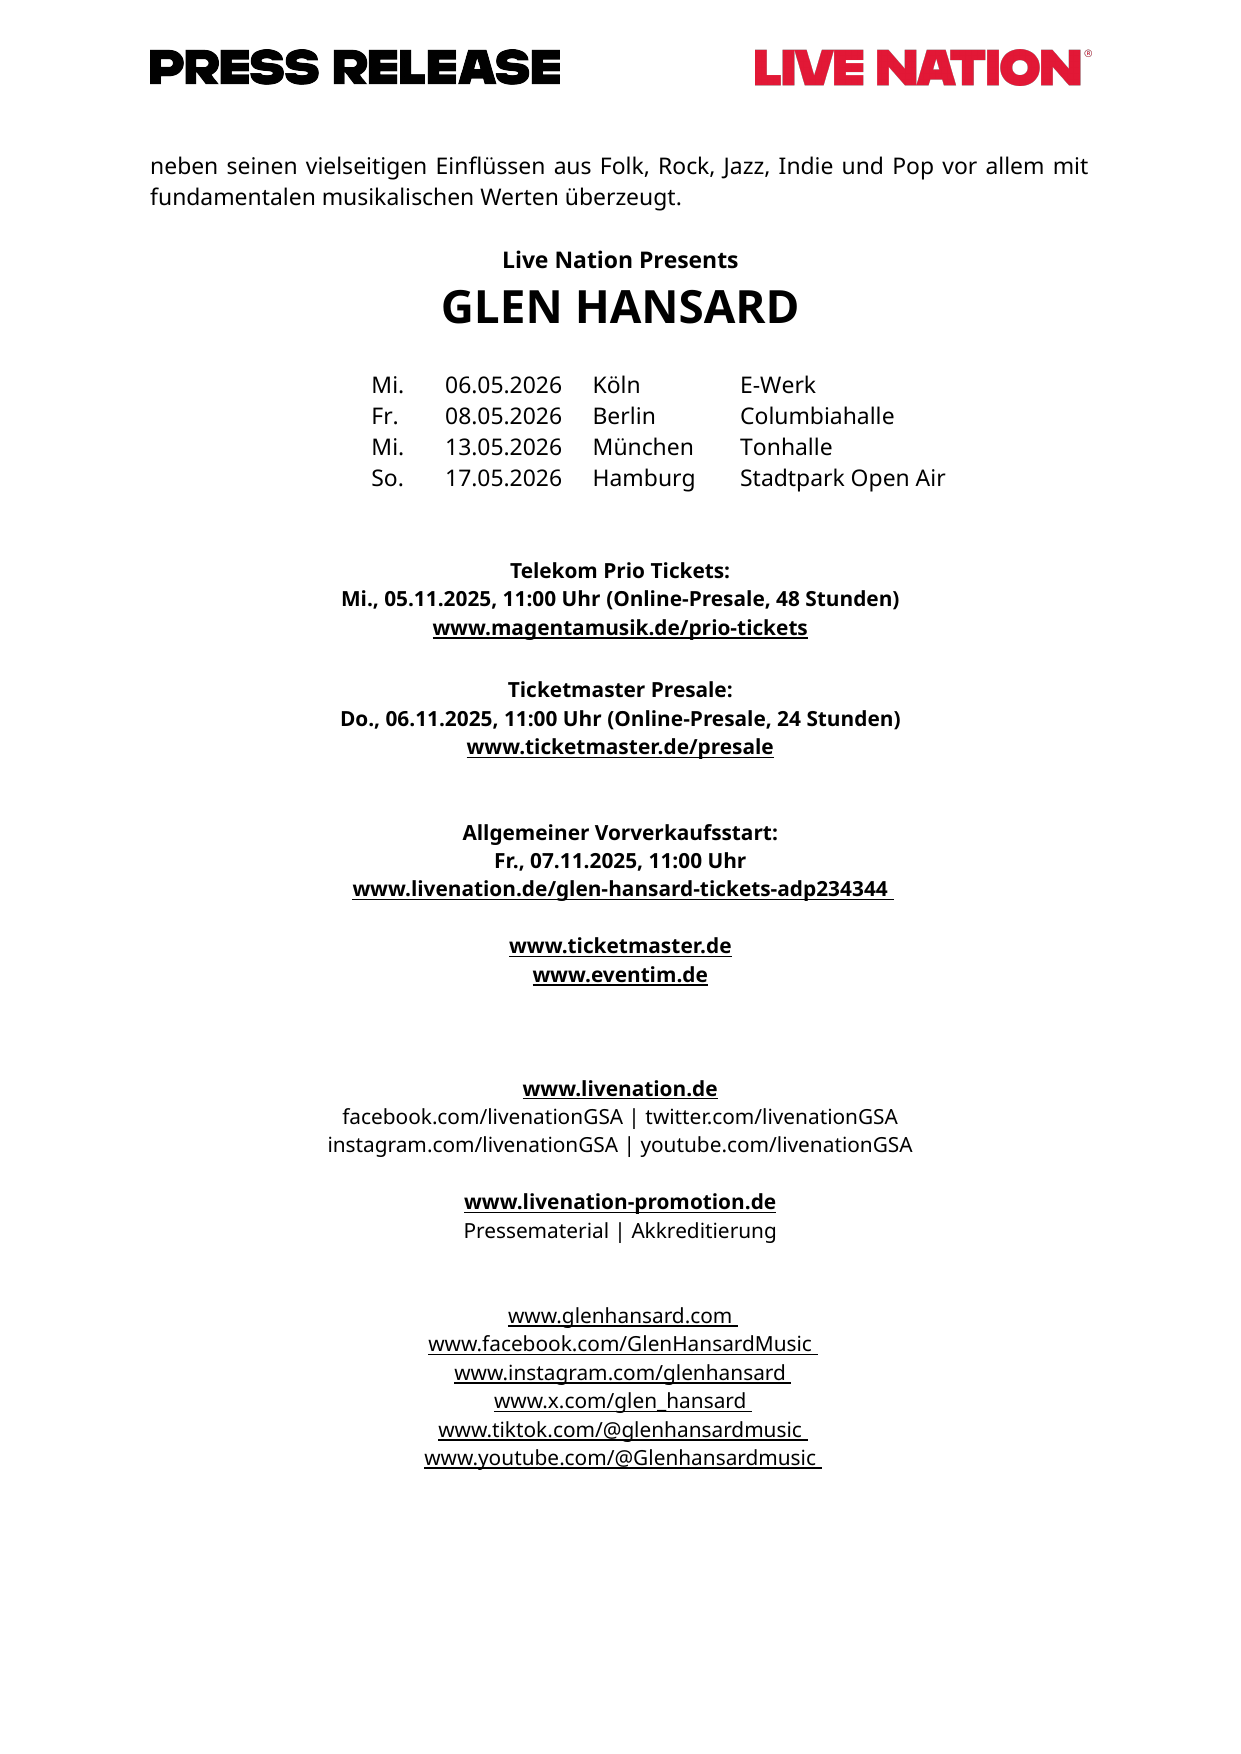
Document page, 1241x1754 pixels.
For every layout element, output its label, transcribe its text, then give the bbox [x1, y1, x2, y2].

text www.livenation.de/glen-hansard-tickets-adp234344 [150, 874, 1090, 903]
text www.instagram.com/glenhansard [150, 1358, 1090, 1386]
text www.x.com/glen_hansard [150, 1386, 1090, 1415]
subtitle Telekom Prio Tickets: [150, 556, 1090, 584]
text Ticketmaster Presale: [150, 676, 1090, 704]
text GLEN HANSARD [150, 275, 1090, 337]
text www.ticketmaster.de www.eventim.de [150, 931, 1090, 988]
subtitle Allgemeiner Vorverkaufsstart: [150, 818, 1090, 846]
picture [150, 49, 560, 85]
text instagram.com/livenationGSA | youtube.com/livenationGSA [150, 1131, 1090, 1159]
text Pressematerial | Akkreditierung [150, 1216, 1090, 1244]
text Fr. 08.05.2026 Berlin Columbiahalle [297, 400, 1090, 431]
text www.facebook.com/GlenHansardMusic [150, 1329, 1090, 1358]
text Live Nation Presents [150, 244, 1090, 275]
text www.tiktok.com/@glenhansardmusic [150, 1415, 1090, 1443]
text www.youtube.com/@Glenhansardmusic [150, 1443, 1090, 1472]
text www.livenation.de facebook.com/livenationGSA | twitter.com/livenationGSA [150, 1074, 1090, 1131]
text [150, 150, 1090, 212]
text Mi. 13.05.2026 München Tonhalle [297, 431, 1090, 462]
text Mi. 06.05.2026 Köln E-Werk [297, 369, 1090, 400]
subtitle www.ticketmaster.de/presale [150, 732, 1090, 761]
text www.livenation-promotion.de [150, 1187, 1090, 1216]
text Mi., 05.11.2025, 11:00 Uhr (Online-Presale, 48 Stunden) www.magentamusik.de/prio-tickets [150, 584, 1090, 641]
picture [755, 49, 1092, 86]
text www.glenhansard.com [150, 1301, 1090, 1329]
text Do., 06.11.2025, 11:00 Uhr (Online-Presale, 24 Stunden) [150, 704, 1090, 732]
text So. 17.05.2026 Hamburg Stadtpark Open Air [297, 462, 1090, 494]
text Fr., 07.11.2025, 11:00 Uhr [150, 846, 1090, 874]
